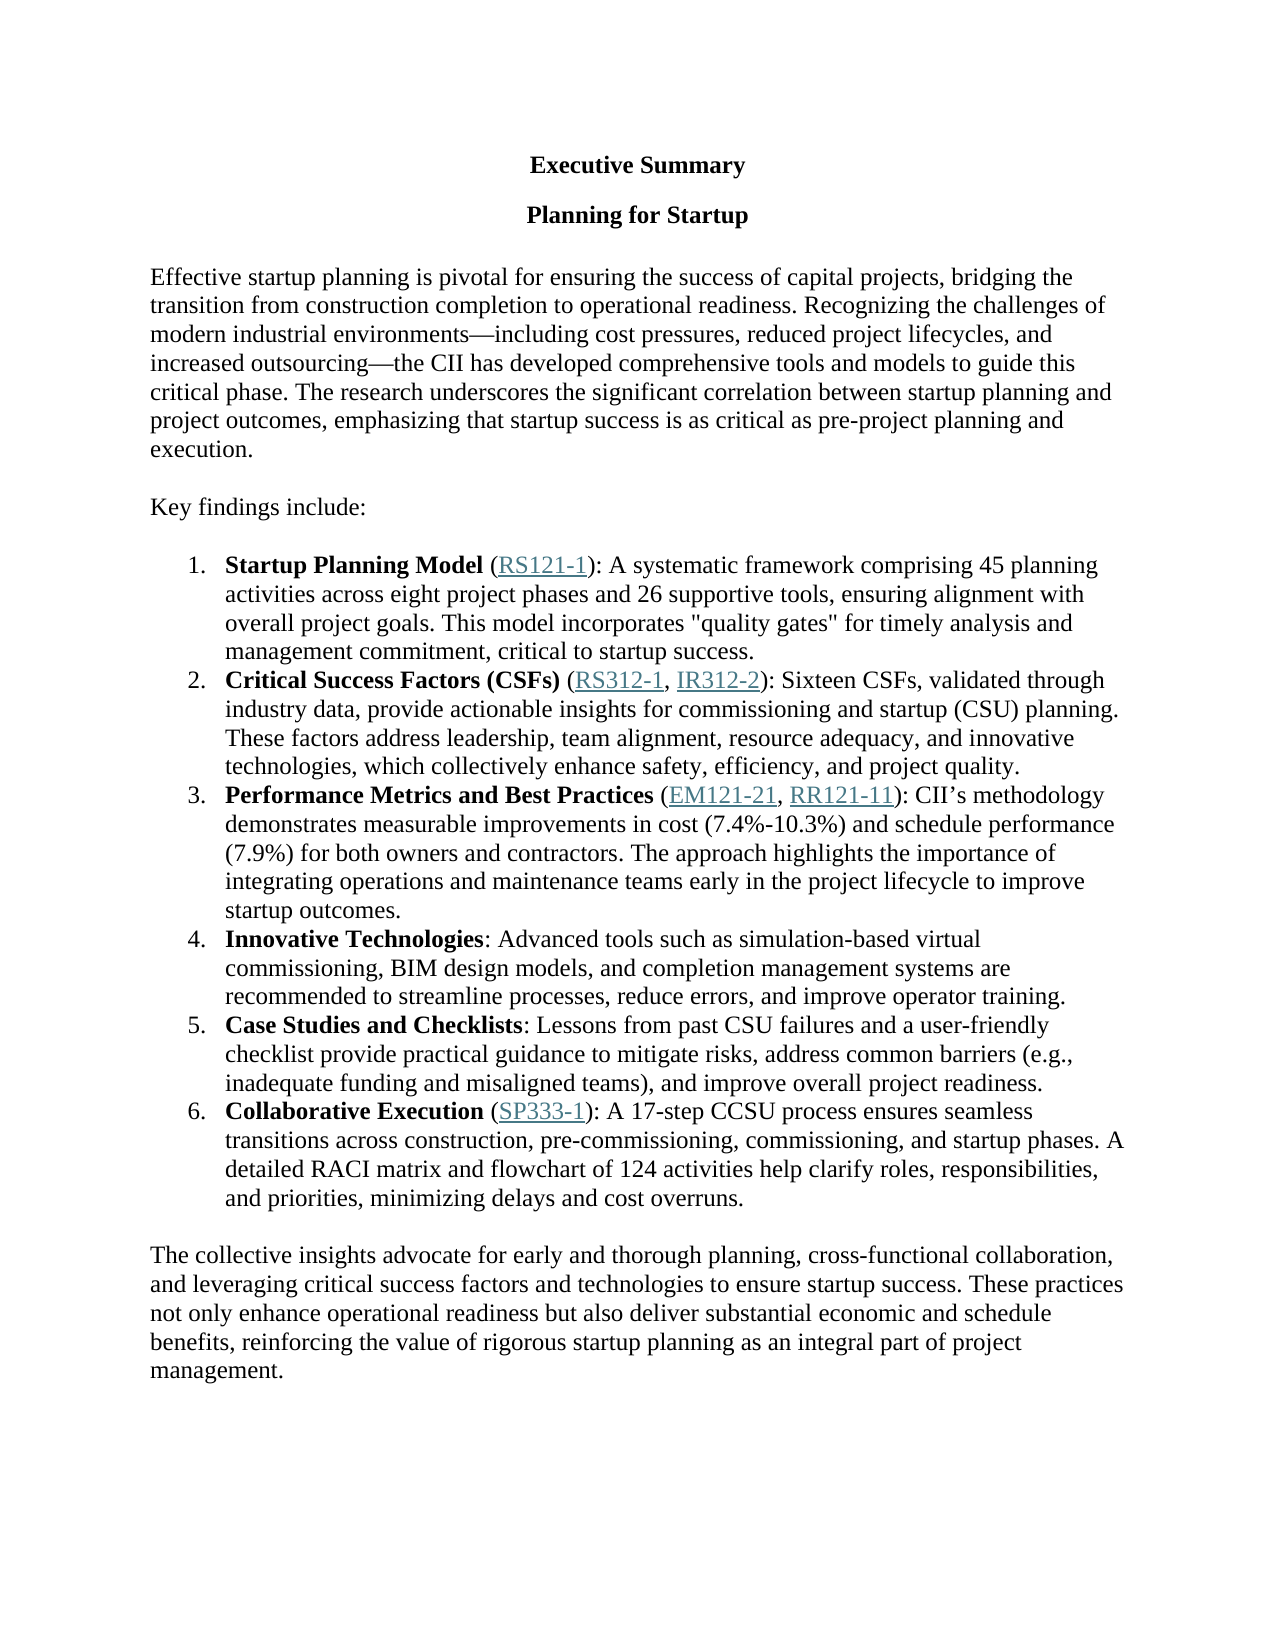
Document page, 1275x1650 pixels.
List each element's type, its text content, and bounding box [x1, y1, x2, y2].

list Startup Planning Model (RS121-1): A systematic framework comprising 45 planning activities across eight project phases and 26 supportive tools, ensuring alignment with overall project goals. This model incorporates "quality gates" for timely analysis and management commitment, critical to startup success. [187, 550, 1125, 665]
text Key findings include: [150, 492, 1125, 521]
list Collaborative Execution (SP333-1): A 17-step CCSU process ensures seamless transitions across construction, pre-commissioning, commissioning, and startup phases. A detailed RACI matrix and flowchart of 124 activities help clarify roles, responsibilities, and priorities, minimizing delays and cost overruns. [187, 1096, 1125, 1211]
text The collective insights advocate for early and thorough planning, cross-functional collaboration, and leveraging critical success factors and technologies to ensure startup success. These practices not only enhance operational readiness but also deliver substantial economic and schedule benefits, reinforcing the value of rigorous startup planning as an integral part of project management. [150, 1241, 1125, 1384]
list Innovative Technologies: Advanced tools such as simulation-based virtual commissioning, BIM design models, and completion management systems are recommended to streamline processes, reduce errors, and improve operator training. [187, 924, 1125, 1010]
text Executive Summary [150, 150, 1125, 179]
list Case Studies and Checklists: Lessons from past CSU failures and a user-friendly checklist provide practical guidance to mitigate risks, address common barriers (e.g., inadequate funding and misaligned teams), and improve overall project readiness. [187, 1010, 1125, 1096]
list Critical Success Factors (CSFs) (RS312-1, IR312-2): Sixteen CSFs, validated through industry data, provide actionable insights for commissioning and startup (CSU) planning. These factors address leadership, team alignment, resource adequacy, and innovative technologies, which collectively enhance safety, efficiency, and project quality. [187, 665, 1125, 780]
text Planning for Startup [150, 200, 1125, 228]
text Effective startup planning is pivotal for ensuring the success of capital projects, bridging the transition from construction completion to operational readiness. Recognizing the challenges of modern industrial environments—including cost pressures, reduced project lifecycles, and increased outsourcing—the CII has developed comprehensive tools and models to guide this critical phase. The research underscores the significant correlation between startup planning and project outcomes, emphasizing that startup success is as critical as pre-project planning and execution. [150, 262, 1125, 463]
list Performance Metrics and Best Practices (EM121-21, RR121-11): CII’s methodology demonstrates measurable improvements in cost (7.4%-10.3%) and schedule performance (7.9%) for both owners and contractors. The approach highlights the importance of integrating operations and maintenance teams early in the project lifecycle to improve startup outcomes. [187, 780, 1125, 924]
